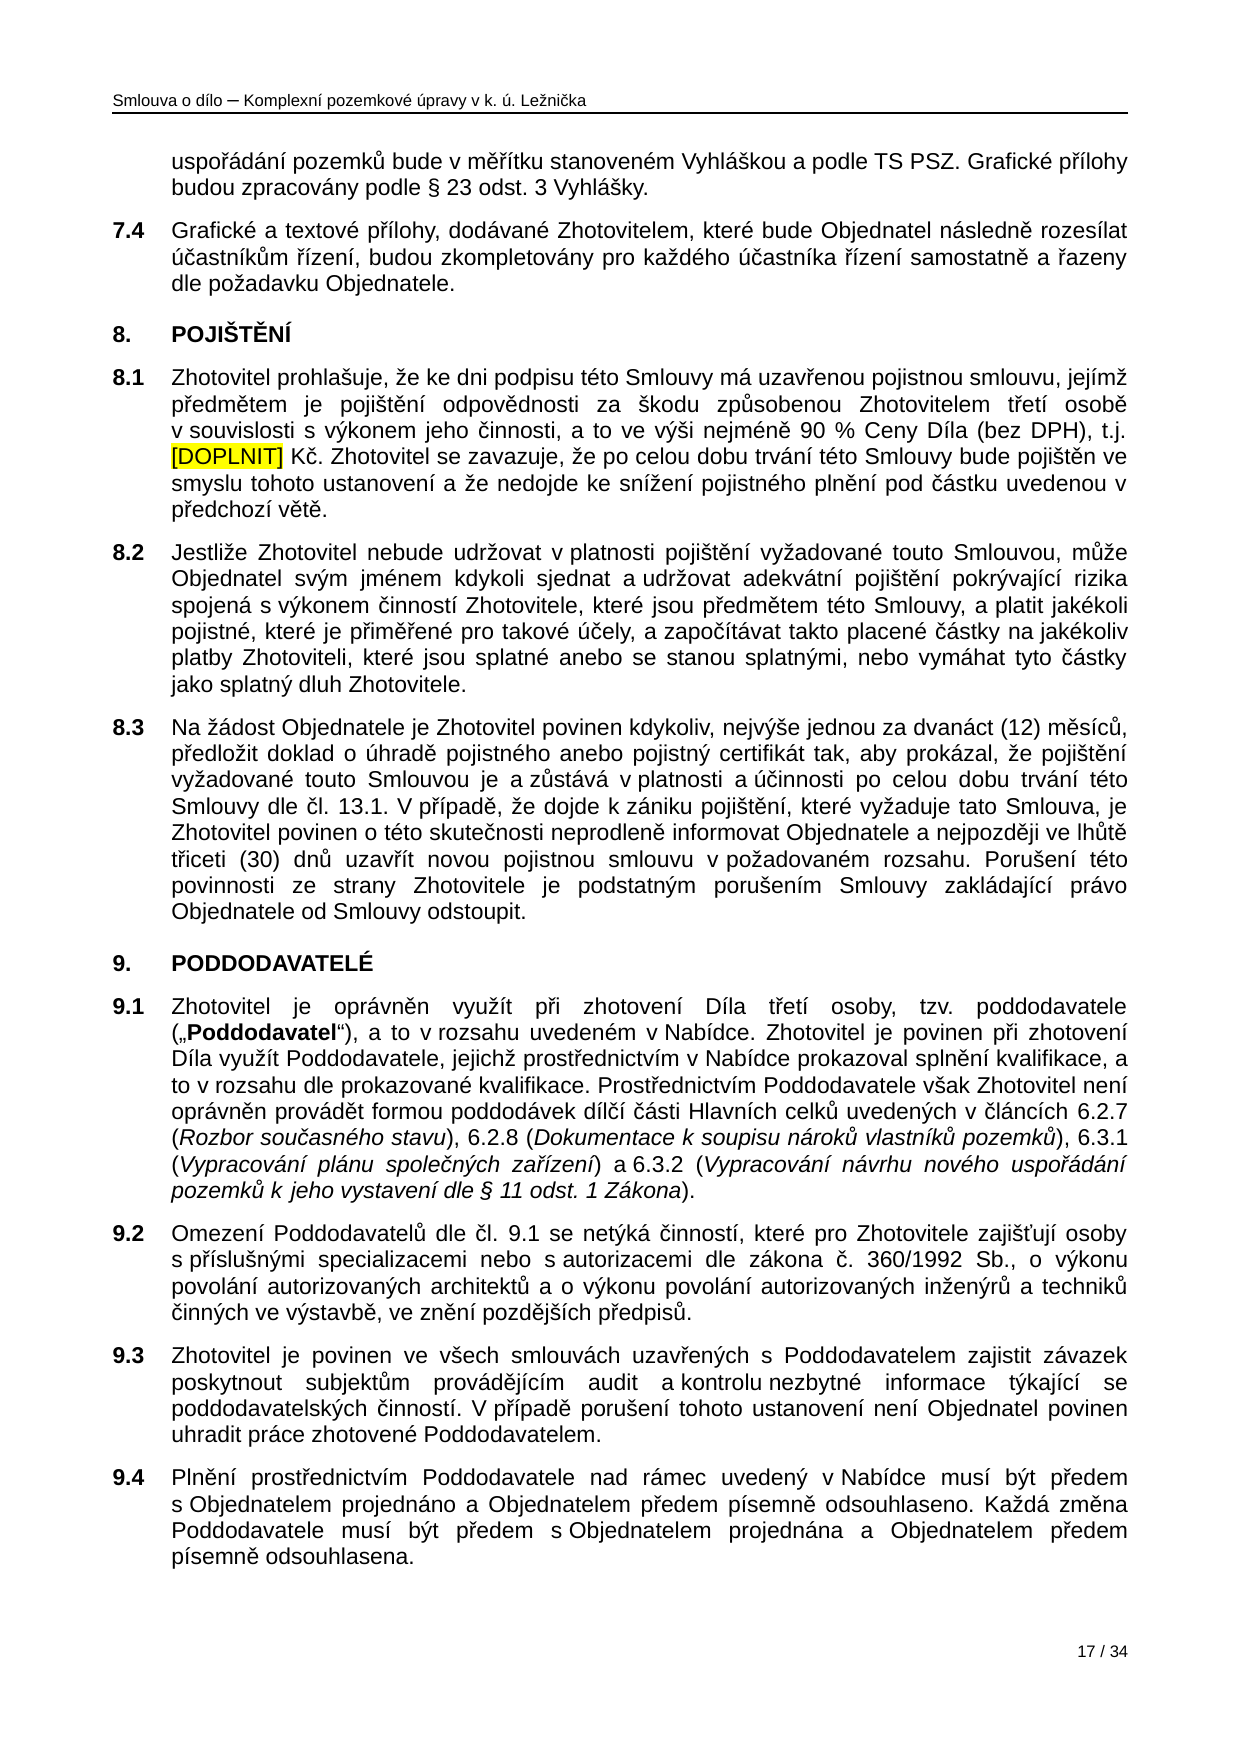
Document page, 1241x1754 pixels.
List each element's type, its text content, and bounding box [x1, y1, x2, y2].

text Zhotovitel je oprávněn využít při zhotovení Díla třetí osoby, tzv. poddodavatele („Poddodavatel“), a to v rozsahu uvedeném v Nabídce. Zhotovitel je povinen při zhotovení Díla využít Poddodavatele, jejichž prostřednictvím v Nabídce prokazoval splnění kvalifikace, a to v rozsahu dle prokazované kvalifikace. Prostřednictvím Poddodavatele však Zhotovitel není oprávněn provádět formou poddodávek dílčí části Hlavních celků uvedených v článcích 6.2.7 (Rozbor současného stavu), 6.2.8 (Dokumentace k soupisu nároků vlastníků pozemků), 6.3.1 (Vypracování plánu společných zařízení) a 6.3.2 (Vypracování návrhu nového uspořádání pozemků k jeho vystavení dle § 11 odst. 1 Zákona). [112, 993, 1128, 1203]
text Pojištění [112, 321, 1128, 347]
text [112, 148, 1128, 200]
text Jestliže Zhotovitel nebude udržovat v platnosti pojištění vyžadované touto Smlouvou, může Objednatel svým jménem kdykoli sjednat a udržovat adekvátní pojištění pokrývající rizika spojená s výkonem činností Zhotovitele, které jsou předmětem této Smlouvy, a platit jakékoli pojistné, které je přiměřené pro takové účely, a započítávat takto placené částky na jakékoliv platby Zhotoviteli, které jsou splatné anebo se stanou splatnými, nebo vymáhat tyto částky jako splatný dluh Zhotovitele. [112, 539, 1128, 697]
text Omezení Poddodavatelů dle čl. 9.1 se netýká činností, které pro Zhotovitele zajišťují osoby s příslušnými specializacemi nebo s autorizacemi dle zákona č. 360/1992 Sb., o výkonu povolání autorizovaných architektů a o výkonu povolání autorizovaných inženýrů a techniků činných ve výstavbě, ve znění pozdějších předpisů. [112, 1220, 1128, 1326]
text Grafické a textové přílohy, dodávané Zhotovitelem, které bude Objednatel následně rozesílat účastníkům řízení, budou zkompletovány pro každého účastníka řízení samostatně a řazeny dle požadavku Objednatele. [112, 217, 1128, 296]
text Poddodavatelé [112, 949, 1128, 976]
text Plnění prostřednictvím Poddodavatele nad rámec uvedený v Nabídce musí být předem s Objednatelem projednáno a Objednatelem předem písemně odsouhlaseno. Každá změna Poddodavatele musí být předem s Objednatelem projednána a Objednatelem předem písemně odsouhlasena. [112, 1464, 1128, 1570]
text Zhotovitel je povinen ve všech smlouvách uzavřených s Poddodavatelem zajistit závazek poskytnout subjektům provádějícím audit a kontrolu nezbytné informace týkající se poddodavatelských činností. V případě porušení tohoto ustanovení není Objednatel povinen uhradit práce zhotovené Poddodavatelem. [112, 1342, 1128, 1448]
text Na žádost Objednatele je Zhotovitel povinen kdykoliv, nejvýše jednou za dvanáct (12) měsíců, předložit doklad o úhradě pojistného anebo pojistný certifikát tak, aby prokázal, že pojištění vyžadované touto Smlouvou je a zůstává v platnosti a účinnosti po celou dobu trvání této Smlouvy dle čl. 13.1. V případě, že dojde k zániku pojištění, které vyžaduje tato Smlouva, je Zhotovitel povinen o této skutečnosti neprodleně informovat Objednatele a nejpozději ve lhůtě třiceti (30) dnů uzavřít novou pojistnou smlouvu v požadovaném rozsahu. Porušení této povinnosti ze strany Zhotovitele je podstatným porušením Smlouvy zakládající právo Objednatele od Smlouvy odstoupit. [112, 714, 1128, 924]
text Zhotovitel prohlašuje, že ke dni podpisu této Smlouvy má uzavřenou pojistnou smlouvu, jejímž předmětem je pojištění odpovědnosti za škodu způsobenou Zhotovitelem třetí osobě v souvislosti s výkonem jeho činnosti, a to ve výši nejméně 90 % Ceny Díla (bez DPH), t.j. [DOPLNIT] Kč. Zhotovitel se zavazuje, že po celou dobu trvání této Smlouvy bude pojištěn ve smyslu tohoto ustanovení a že nedojde ke snížení pojistného plnění pod částku uvedenou v předchozí větě. [112, 364, 1128, 522]
